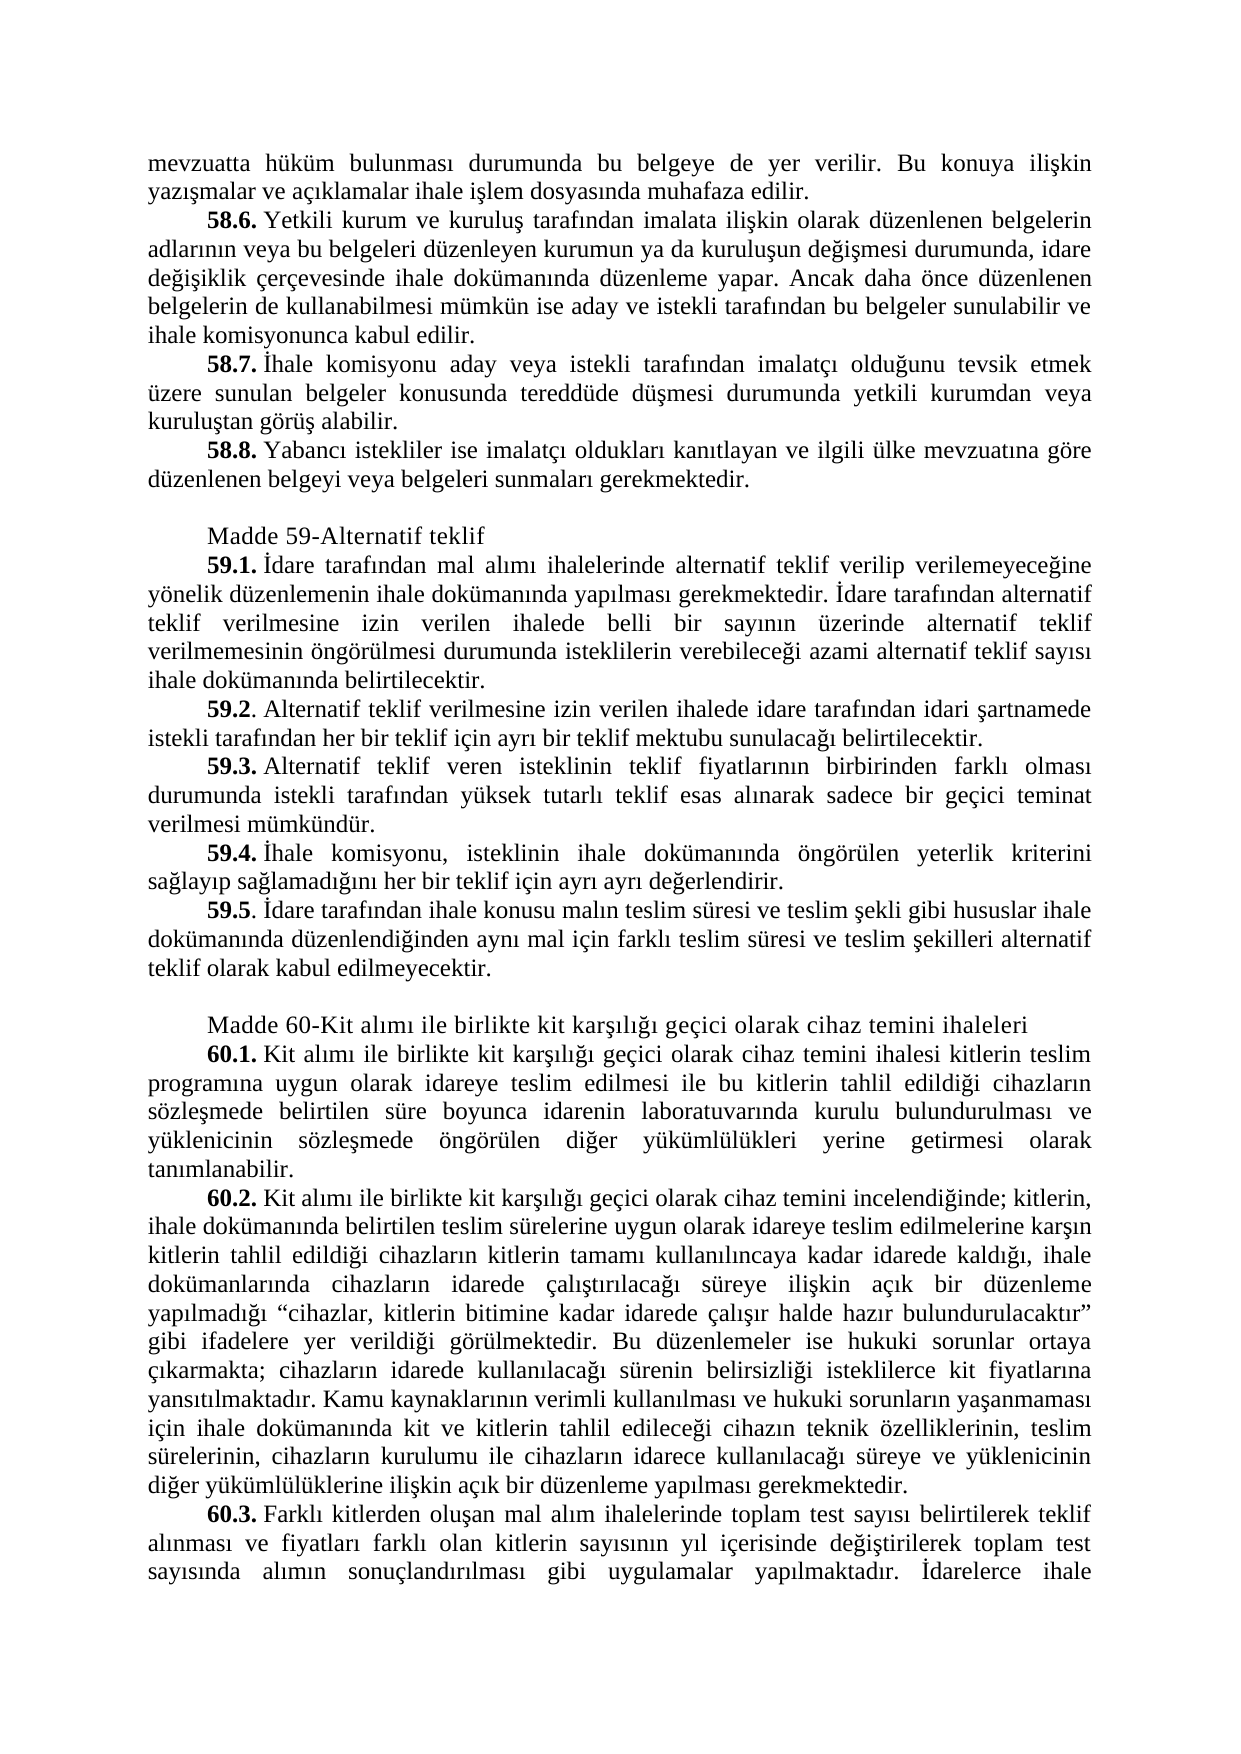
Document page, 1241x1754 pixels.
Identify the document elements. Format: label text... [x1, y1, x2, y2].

text 59.5. İdare tarafından ihale konusu malın teslim süresi ve teslim şekli gibi hususlar ihale dokümanında düzenlendiğinden aynı mal için farklı teslim süresi ve teslim şekilleri alternatif teklif olarak kabul edilmeyecektir. [148, 895, 1092, 981]
text 58.7. İhale komisyonu aday veya istekli tarafından imalatçı olduğunu tevsik etmek üzere sunulan belgeler konusunda tereddüde düşmesi durumunda yetkili kurumdan veya kuruluştan görüş alabilir. [148, 349, 1092, 435]
text 60.2. Kit alımı ile birlikte kit karşılığı geçici olarak cihaz temini incelendiğinde; kitlerin, ihale dokümanında belirtilen teslim sürelerine uygun olarak idareye teslim edilmelerine karşın kitlerin tahlil edildiği cihazların kitlerin tamamı kullanılıncaya kadar idarede kaldığı, ihale dokümanlarında cihazların idarede çalıştırılacağı süreye ilişkin açık bir düzenleme yapılmadığı “cihazlar, kitlerin bitimine kadar idarede çalışır halde hazır bulundurulacaktır” gibi ifadelere yer verildiği görülmektedir. Bu düzenlemeler ise hukuki sorunlar ortaya çıkarmakta; cihazların idarede kullanılacağı sürenin belirsizliği isteklilerce kit fiyatlarına yansıtılmaktadır. Kamu kaynaklarının verimli kullanılması ve hukuki sorunların yaşanmaması için ihale dokümanında kit ve kitlerin tahlil edileceği cihazın teknik özelliklerinin, teslim sürelerinin, cihazların kurulumu ile cihazların idarece kullanılacağı süreye ve yüklenicinin diğer yükümlülüklerine ilişkin açık bir düzenleme yapılması gerekmektedir. [148, 1183, 1092, 1499]
text 59.3. Alternatif teklif veren isteklinin teklif fiyatlarının birbirinden farklı olması durumunda istekli tarafından yüksek tutarlı teklif esas alınarak sadece bir geçici teminat verilmesi mümkündür. [148, 751, 1092, 838]
text 59.2. Alternatif teklif verilmesine izin verilen ihalede idare tarafından idari şartnamede istekli tarafından her bir teklif için ayrı bir teklif mektubu sunulacağı belirtilecektir. [148, 694, 1092, 751]
subtitle Madde 60-Kit alımı ile birlikte kit karşılığı geçici olarak cihaz temini ihaleleri [148, 1010, 1092, 1039]
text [148, 148, 1092, 205]
text 58.6. Yetkili kurum ve kuruluş tarafından imalata ilişkin olarak düzenlenen belgelerin adlarının veya bu belgeleri düzenleyen kurumun ya da kuruluşun değişmesi durumunda, idare değişiklik çerçevesinde ihale dokümanında düzenleme yapar. Ancak daha önce düzenlenen belgelerin de kullanabilmesi mümkün ise aday ve istekli tarafından bu belgeler sunulabilir ve ihale komisyonunca kabul edilir. [148, 205, 1092, 349]
text 59.4. İhale komisyonu, isteklinin ihale dokümanında öngörülen yeterlik kriterini sağlayıp sağlamadığını her bir teklif için ayrı ayrı değerlendirir. [148, 838, 1092, 895]
text 58.8. Yabancı istekliler ise imalatçı oldukları kanıtlayan ve ilgili ülke mevzuatına göre düzenlenen belgeyi veya belgeleri sunmaları gerekmektedir. [148, 435, 1092, 493]
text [148, 1499, 1092, 1585]
text 59.1. İdare tarafından mal alımı ihalelerinde alternatif teklif verilip verilemeyeceğine yönelik düzenlemenin ihale dokümanında yapılması gerekmektedir. İdare tarafından alternatif teklif verilmesine izin verilen ihalede belli bir sayının üzerinde alternatif teklif verilmemesinin öngörülmesi durumunda isteklilerin verebileceği azami alternatif teklif sayısı ihale dokümanında belirtilecektir. [148, 550, 1092, 694]
subtitle Madde 59-Alternatif teklif [148, 521, 1092, 550]
text 60.1. Kit alımı ile birlikte kit karşılığı geçici olarak cihaz temini ihalesi kitlerin teslim programına uygun olarak idareye teslim edilmesi ile bu kitlerin tahlil edildiği cihazların sözleşmede belirtilen süre boyunca idarenin laboratuvarında kurulu bulundurulması ve yüklenicinin sözleşmede öngörülen diğer yükümlülükleri yerine getirmesi olarak tanımlanabilir. [148, 1039, 1092, 1183]
